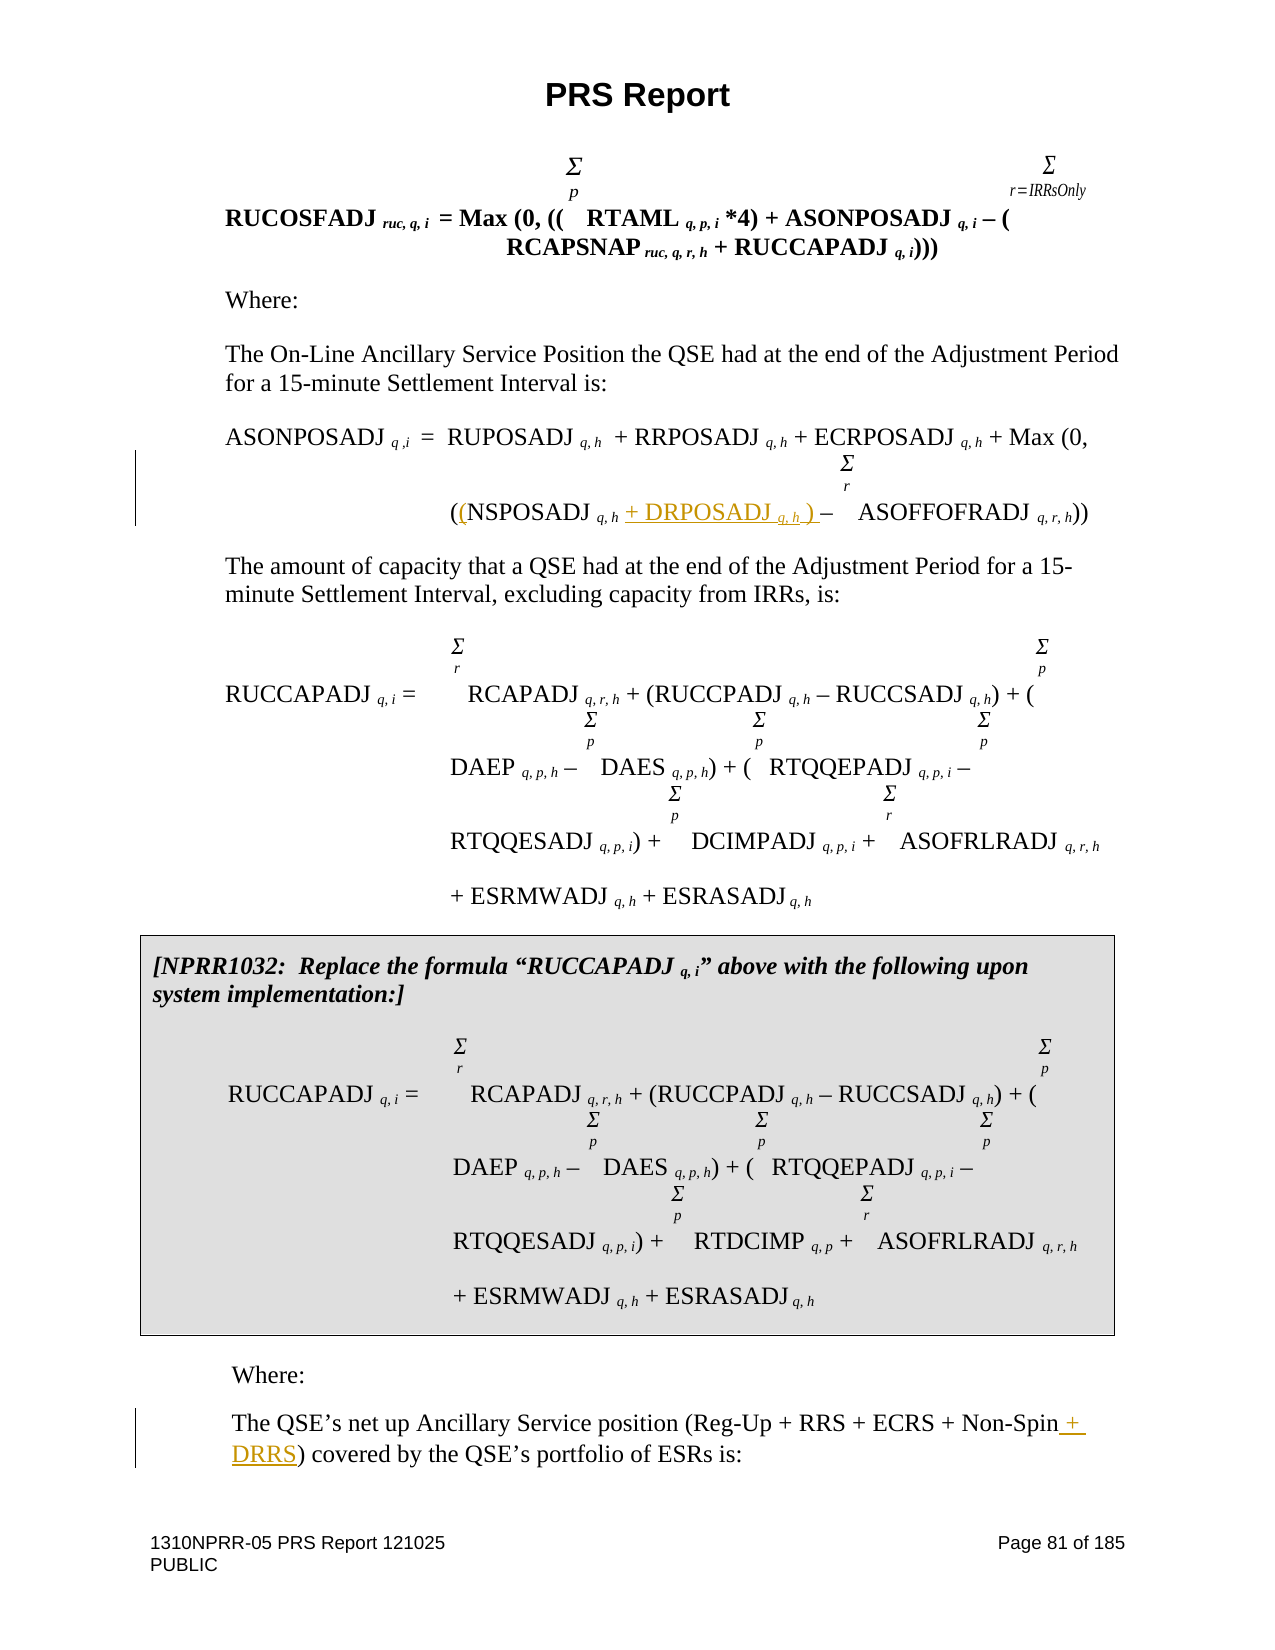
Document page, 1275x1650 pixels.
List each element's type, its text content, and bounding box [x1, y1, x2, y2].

text The On-Line Ancillary Service Position the QSE had at the end of the Adjustment Period for a 15-minute Settlement Interval is: [225, 339, 1125, 397]
text The QSE’s net up Ancillary Service position (Reg-Up + RRS + ECRS + Non-Spin) covered by the QSE’s portfolio of ESRs is: [231, 1408, 1125, 1468]
text Where: [231, 1361, 1125, 1389]
text ASONPOSADJ q ,i = RUPOSADJ q, h + RRPOSADJ q, h + ECRPOSADJ q, h + Max (0, (NSPOSADJ q, h – ASOFFOFRADJ q, r, h)) [225, 422, 1181, 526]
text RUCOSFADJ ruc, q, i = Max (0, ((RTAML q, p, i *4) + ASONPOSADJ q, i – (RCAPSNAP ruc, q, r, h + RUCCAPADJ q, i))) [225, 150, 1125, 260]
table_header [NPRR1032: Replace the formula “RUCCAPADJ q, i” above with the following upon system implementation:] RUCCAPADJ q, i = RCAPADJ q, r, h + (RUCCPADJ q, h – RUCCSADJ q, h) + (DAEP q, p, h – DAES q, p, h) + (RTQQEPADJ q, p, i – RTQQESADJ q, p, i) + RTDCIMP q, p + ASOFRLRADJ q, r, h + ESRMWADJ q, h + ESRASADJ q, h [141, 936, 1114, 1334]
text RUCCAPADJ q, i = RCAPADJ q, r, h + (RUCCPADJ q, h – RUCCSADJ q, h) + (DAEP q, p, h – DAES q, p, h) + (RTQQEPADJ q, p, i – RTQQESADJ q, p, i) + DCIMPADJ q, p, i + ASOFRLRADJ q, r, h + ESRMWADJ q, h + ESRASADJ q, h [225, 633, 1110, 910]
text Where: [225, 285, 1125, 314]
text The amount of capacity that a QSE had at the end of the Adjustment Period for a 15-minute Settlement Interval, excluding capacity from IRRs, is: [150, 551, 1125, 608]
